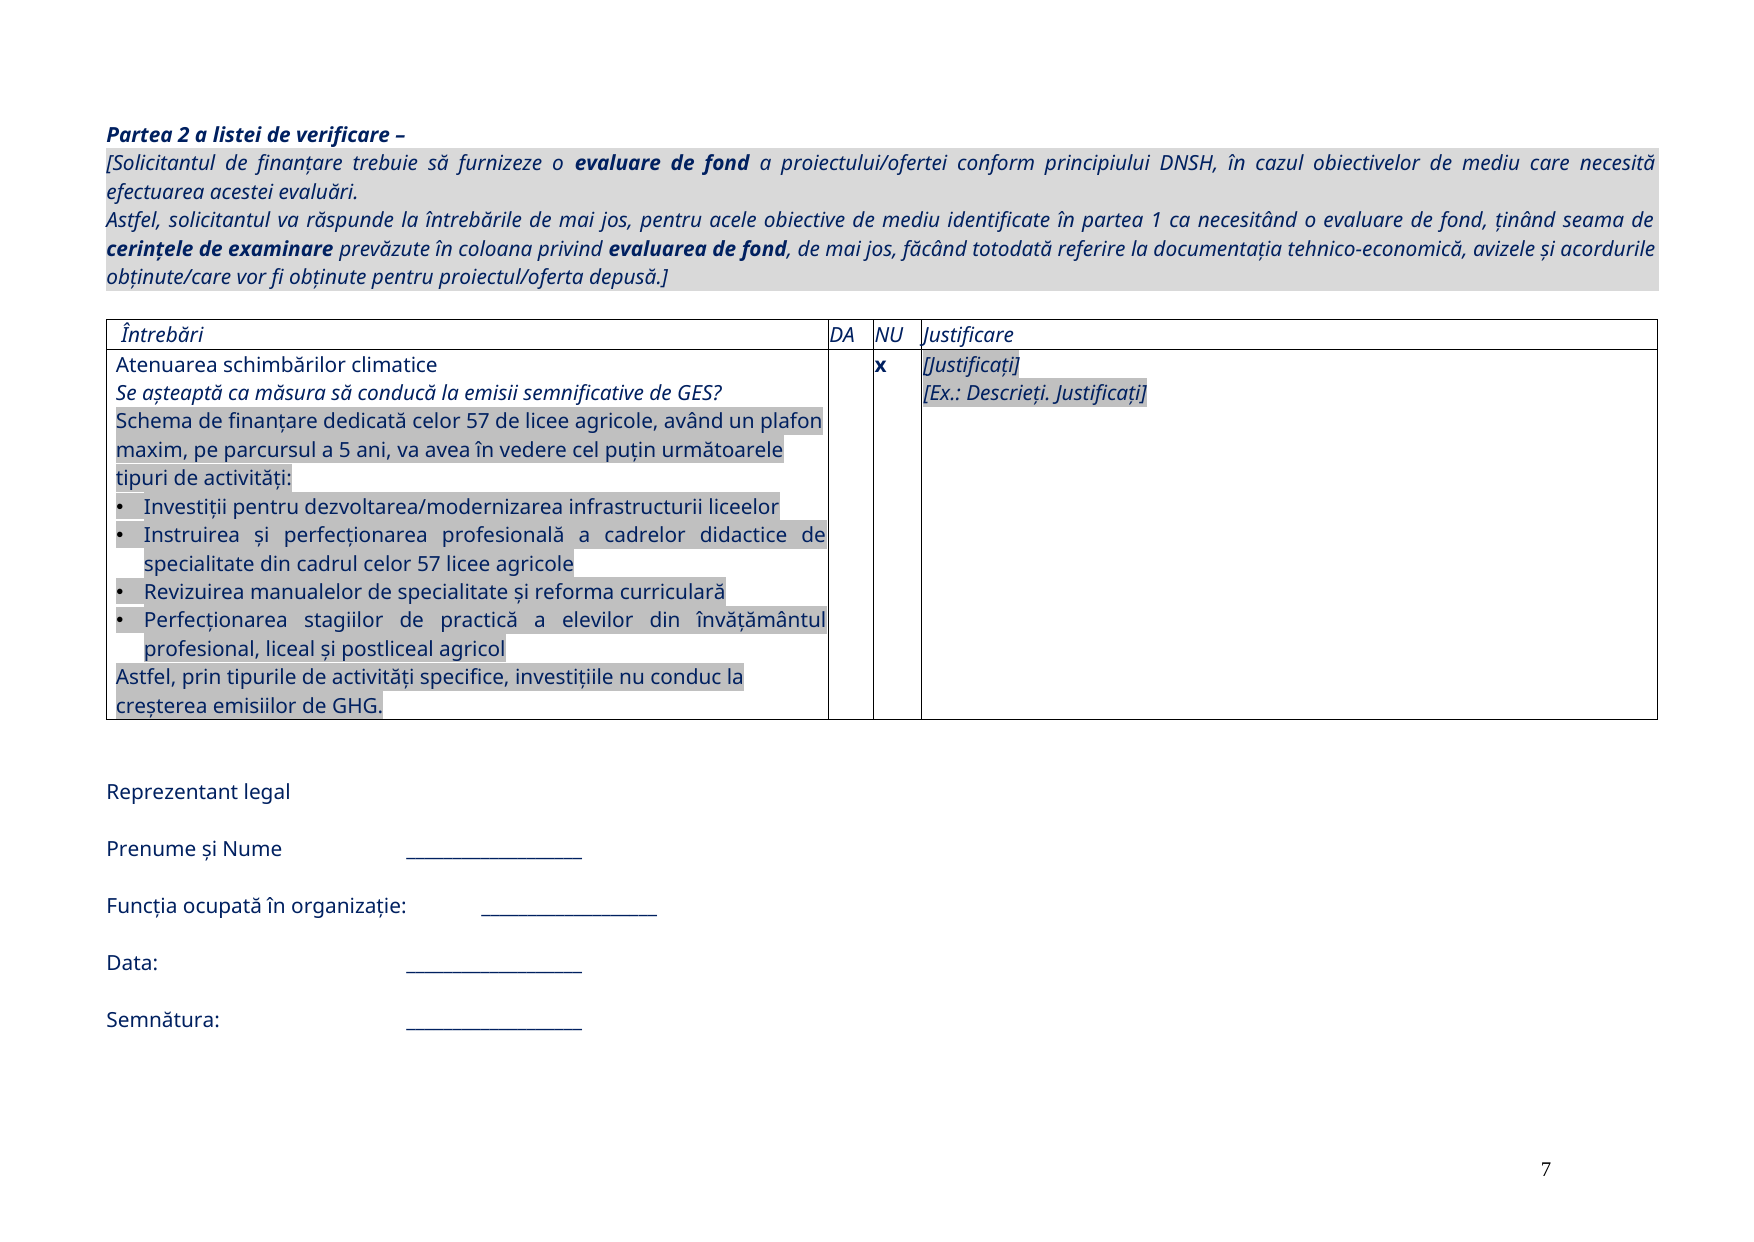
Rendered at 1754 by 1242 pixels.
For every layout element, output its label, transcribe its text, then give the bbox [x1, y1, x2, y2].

table_cell [829, 350, 873, 719]
table_cell x [874, 350, 921, 719]
text Semnătura: ___________________ [106, 1005, 1734, 1033]
table_header Justificare [922, 320, 1657, 349]
text Partea 2 a listei de verificare – [106, 120, 1659, 148]
text [Solicitantul de finanțare trebuie să furnizeze o evaluare de fond a proiectului/ofertei conform principiului DNSH, în cazul obiectivelor de mediu care necesită efectuarea acestei evaluări. [106, 148, 1659, 205]
table_cell Atenuarea schimbărilor climatice Se așteaptă ca măsura să conducă la emisii semnificative de GES? Schema de finanțare dedicată celor 57 de licee agricole, având un plafon maxim, pe parcursul a 5 ani, va avea în vedere cel puțin următoarele tipuri de activități: Investiții pentru dezvoltarea/modernizarea infrastructurii liceelor Instruirea și perfecționarea profesională a cadrelor didactice de specialitate din cadrul celor 57 licee agricole Revizuirea manualelor de specialitate și reforma curriculară Perfecționarea stagiilor de practică a elevilor din învățământul profesional, liceal și postliceal agricol Astfel, prin tipurile de activități specifice, investițiile nu conduc la creșterea emisiilor de GHG. [107, 350, 828, 719]
text Astfel, solicitantul va răspunde la întrebările de mai jos, pentru acele obiective de mediu identificate în partea 1 ca necesitând o evaluare de fond, ținând seama de cerințele de examinare prevăzute în coloana privind evaluarea de fond, de mai jos, făcând totodată referire la documentația tehnico-economică, avizele și acordurile obținute/care vor fi obținute pentru proiectul/oferta depusă.] [106, 205, 1659, 291]
table_header Întrebări [107, 320, 828, 349]
table_cell [Justificați] [Ex.: Descrieți. Justificați] [922, 350, 1657, 719]
text Reprezentant legal [106, 777, 1734, 806]
text Prenume și Nume ___________________ [106, 834, 1734, 863]
text Data: ___________________ [106, 948, 1734, 976]
text Funcția ocupată în organizație: ___________________ [106, 891, 1734, 919]
table_header NU [874, 320, 921, 349]
table_header DA [829, 320, 873, 349]
